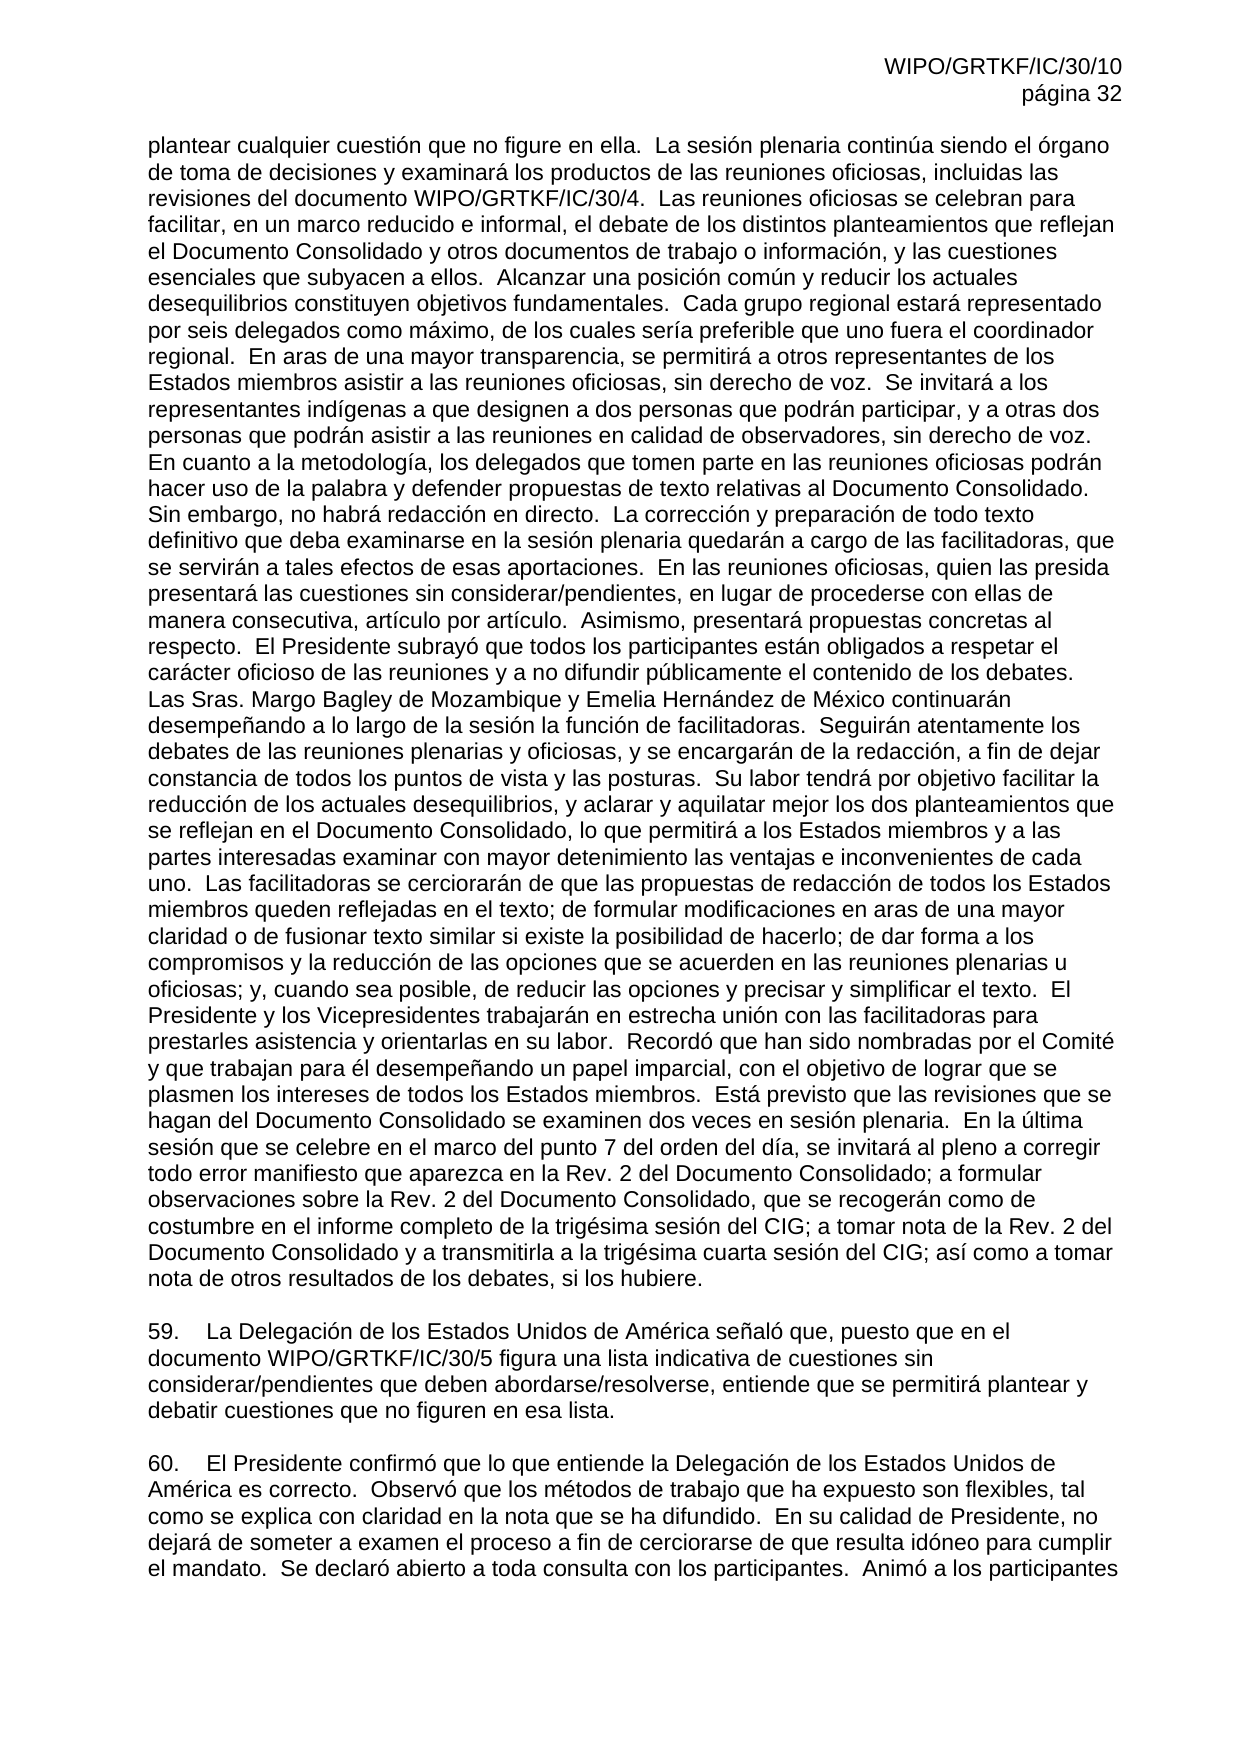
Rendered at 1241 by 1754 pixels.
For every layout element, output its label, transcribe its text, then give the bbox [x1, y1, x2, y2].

list La Delegación de los Estados Unidos de América señaló que, puesto que en el documento WIPO/GRTKF/IC/30/5 figura una lista indicativa de cuestiones sin considerar/pendientes que deben abordarse/resolverse, entiende que se permitirá plantear y debatir cuestiones que no figuren en esa lista. [148, 1318, 1122, 1423]
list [148, 1450, 1122, 1582]
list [148, 132, 1122, 1292]
